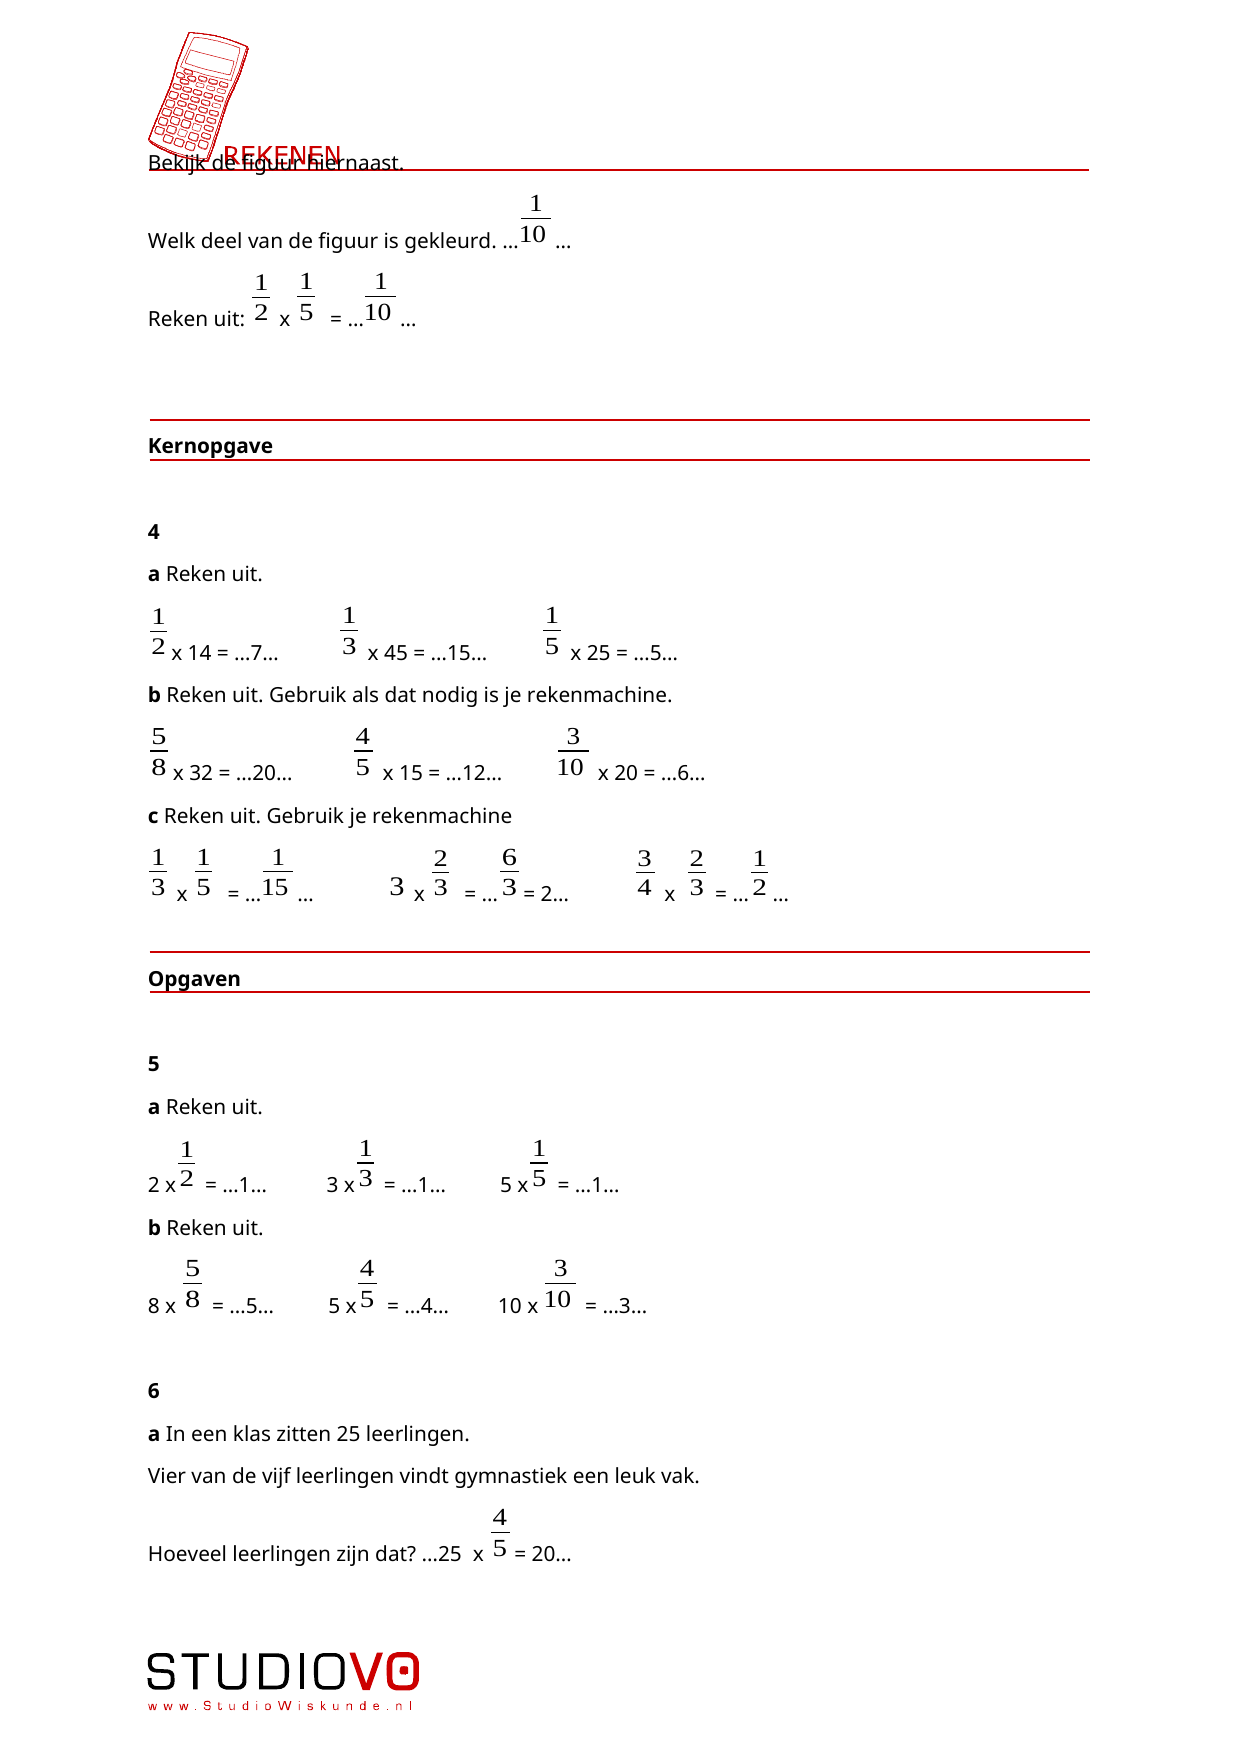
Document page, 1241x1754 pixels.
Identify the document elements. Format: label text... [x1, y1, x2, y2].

text x = …… x = …= 2… x = …… [148, 843, 1093, 907]
text Hoeveel leerlingen zijn dat? …25 x = 20… [148, 1504, 1093, 1568]
text 2 x = …1… 3 x = …1… 5 x = …1… [148, 1135, 1093, 1199]
text a Reken uit. [148, 1092, 1093, 1121]
text x 32 = …20… x 15 = …12… x 20 = …6… [148, 723, 1093, 787]
text Bekijk de figuur hiernaast. [148, 148, 1093, 176]
text 8 x = …5… 5 x = …4… 10 x = …3… [148, 1255, 1093, 1319]
text x 14 = …7… x 45 = …15… x 25 = …5… [148, 602, 1093, 666]
text Vier van de vijf leerlingen vindt gymnastiek een leuk vak. [148, 1461, 1093, 1490]
text b Reken uit. Gebruik als dat nodig is je rekenmachine. [148, 680, 1093, 709]
text 5 [148, 1049, 1093, 1078]
text 6 [148, 1376, 1093, 1404]
text Reken uit: x = …… [148, 268, 1093, 332]
text Opgaven [148, 964, 1093, 993]
text c Reken uit. Gebruik je rekenmachine [148, 801, 1093, 829]
text 4 [148, 517, 1093, 545]
text Welk deel van de figuur is gekleurd. …… [148, 190, 1093, 254]
text a Reken uit. [148, 559, 1093, 588]
text b Reken uit. [148, 1213, 1093, 1241]
text Kernopgave [148, 432, 1093, 460]
text a In een klas zitten 25 leerlingen. [148, 1419, 1093, 1447]
